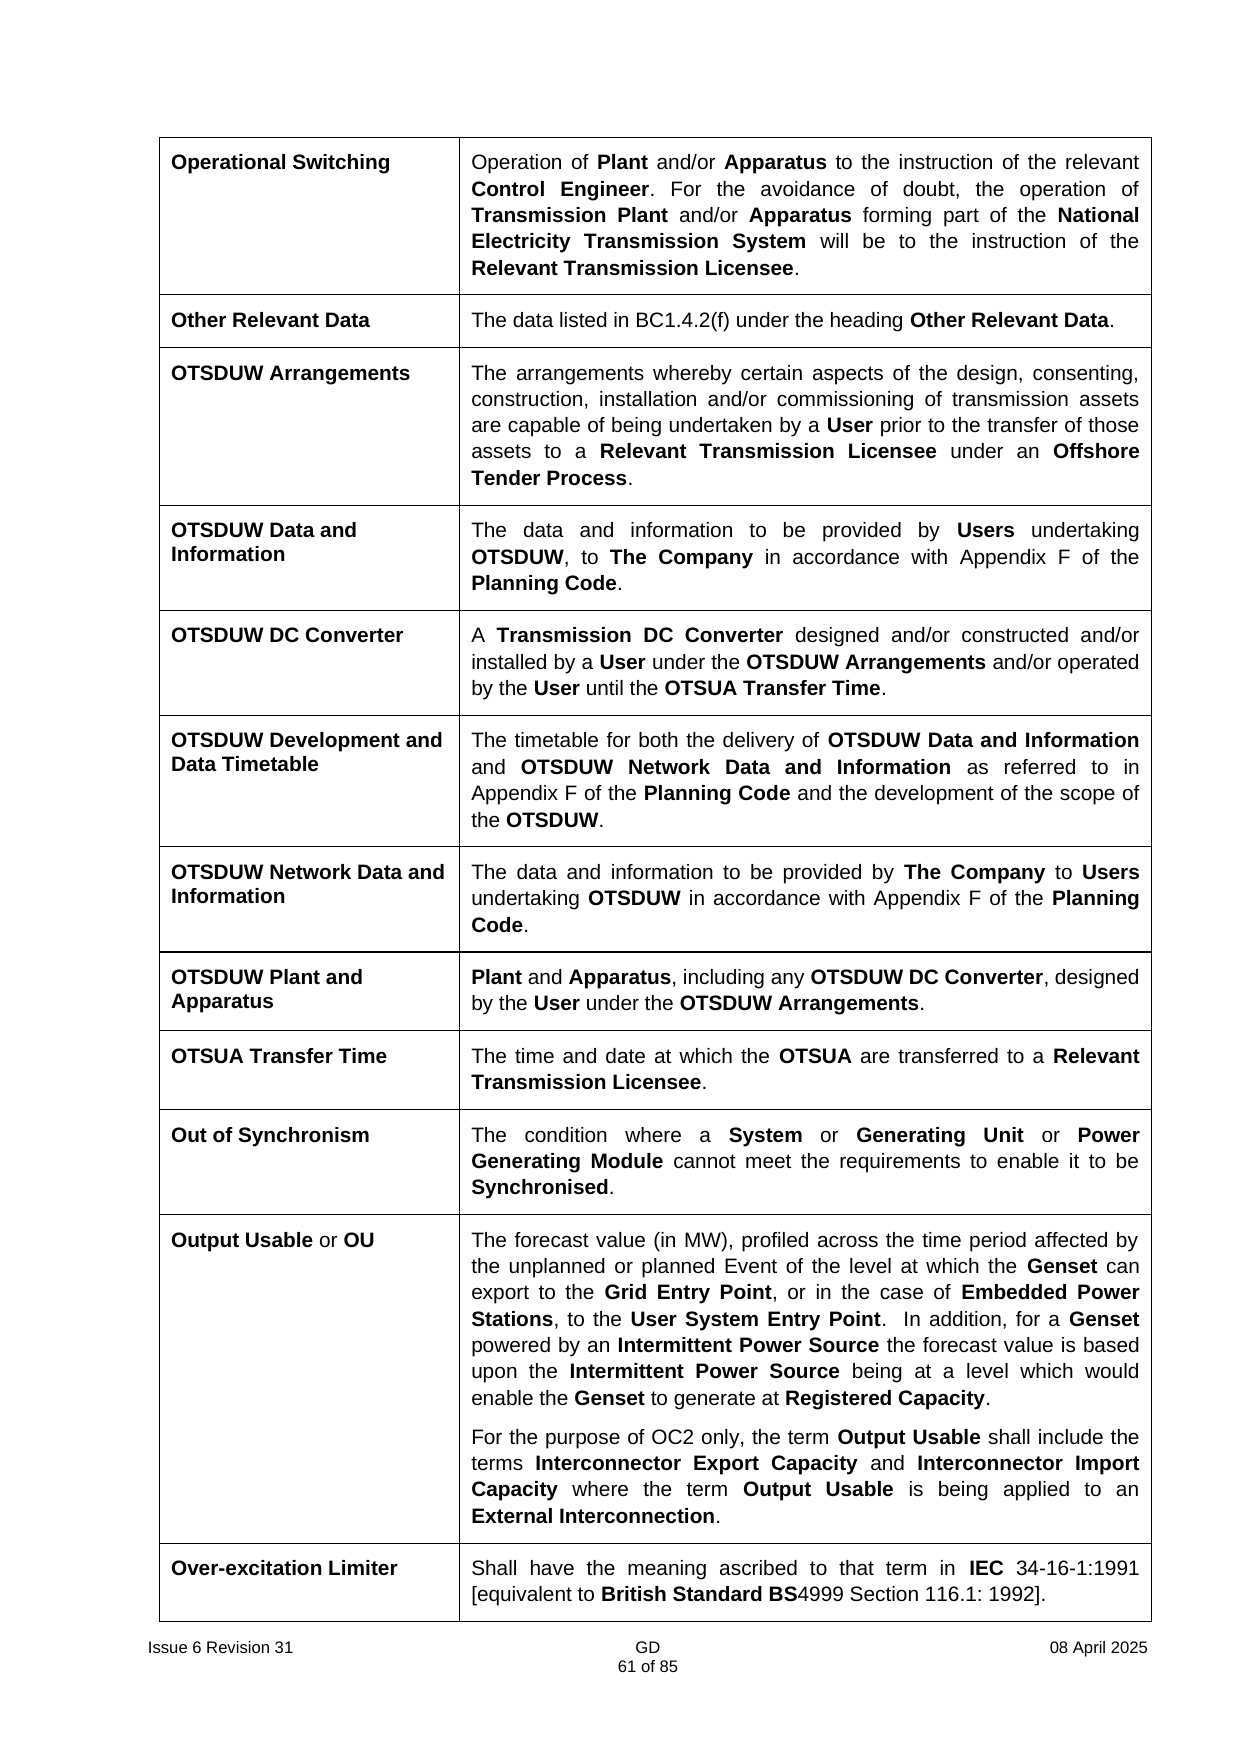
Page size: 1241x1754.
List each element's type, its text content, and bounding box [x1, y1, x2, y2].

table_cell The data listed in BC1.4.2(f) under the heading Other Relevant Data. [460, 295, 1151, 347]
table_cell The arrangements whereby certain aspects of the design, consenting, construction, installation and/or commissioning of transmission assets are capable of being undertaken by a User prior to the transfer of those assets to a Relevant Transmission Licensee under an Offshore Tender Process. [460, 348, 1151, 504]
table_cell OTSDUW DC Converter [160, 611, 459, 715]
table_cell OTSDUW Development and Data Timetable [160, 716, 459, 846]
table_cell Over-excitation Limiter [160, 1544, 459, 1621]
table_cell OTSDUW Data and Information [160, 506, 459, 610]
table_cell OTSUA Transfer Time [160, 1031, 459, 1109]
table_cell Plant and Apparatus, including any OTSDUW DC Converter, designed by the User under the OTSDUW Arrangements. [460, 953, 1151, 1030]
table_cell The data and information to be provided by The Company to Users undertaking OTSDUW in accordance with Appendix F of the Planning Code. [460, 847, 1151, 951]
table_cell The forecast value (in MW), profiled across the time period affected by the unplanned or planned Event of the level at which the Genset can export to the Grid Entry Point, or in the case of Embedded Power Stations, to the User System Entry Point. In addition, for a Genset powered by an Intermittent Power Source the forecast value is based upon the Intermittent Power Source being at a level which would enable the Genset to generate at Registered Capacity. For the purpose of OC2 only, the term Output Usable shall include the terms Interconnector Export Capacity and Interconnector Import Capacity where the term Output Usable is being applied to an External Interconnection. [460, 1215, 1151, 1542]
table_cell Other Relevant Data [160, 295, 459, 347]
table_cell A Transmission DC Converter designed and/or constructed and/or installed by a User under the OTSDUW Arrangements and/or operated by the User until the OTSUA Transfer Time. [460, 611, 1151, 715]
table_cell OTSDUW Network Data and Information [160, 847, 459, 951]
table_cell Operation of Plant and/or Apparatus to the instruction of the relevant Control Engineer. For the avoidance of doubt, the operation of Transmission Plant and/or Apparatus forming part of the National Electricity Transmission System will be to the instruction of the Relevant Transmission Licensee. [460, 138, 1151, 294]
table_cell The condition where a System or Generating Unit or Power Generating Module cannot meet the requirements to enable it to be Synchronised. [460, 1110, 1151, 1214]
table_cell The timetable for both the delivery of OTSDUW Data and Information and OTSDUW Network Data and Information as referred to in Appendix F of the Planning Code and the development of the scope of the OTSDUW. [460, 716, 1151, 846]
table_cell Shall have the meaning ascribed to that term in IEC 34-16-1:1991 [equivalent to British Standard BS4999 Section 116.1: 1992]. [460, 1544, 1151, 1621]
table_cell The data and information to be provided by Users undertaking OTSDUW, to The Company in accordance with Appendix F of the Planning Code. [460, 506, 1151, 610]
table_cell OTSDUW Plant and Apparatus [160, 953, 459, 1030]
table_cell The time and date at which the OTSUA are transferred to a Relevant Transmission Licensee. [460, 1031, 1151, 1109]
table_cell Out of Synchronism [160, 1110, 459, 1214]
table_cell Output Usable or OU [160, 1215, 459, 1542]
table_cell OTSDUW Arrangements [160, 348, 459, 504]
table_cell Operational Switching [160, 138, 459, 294]
